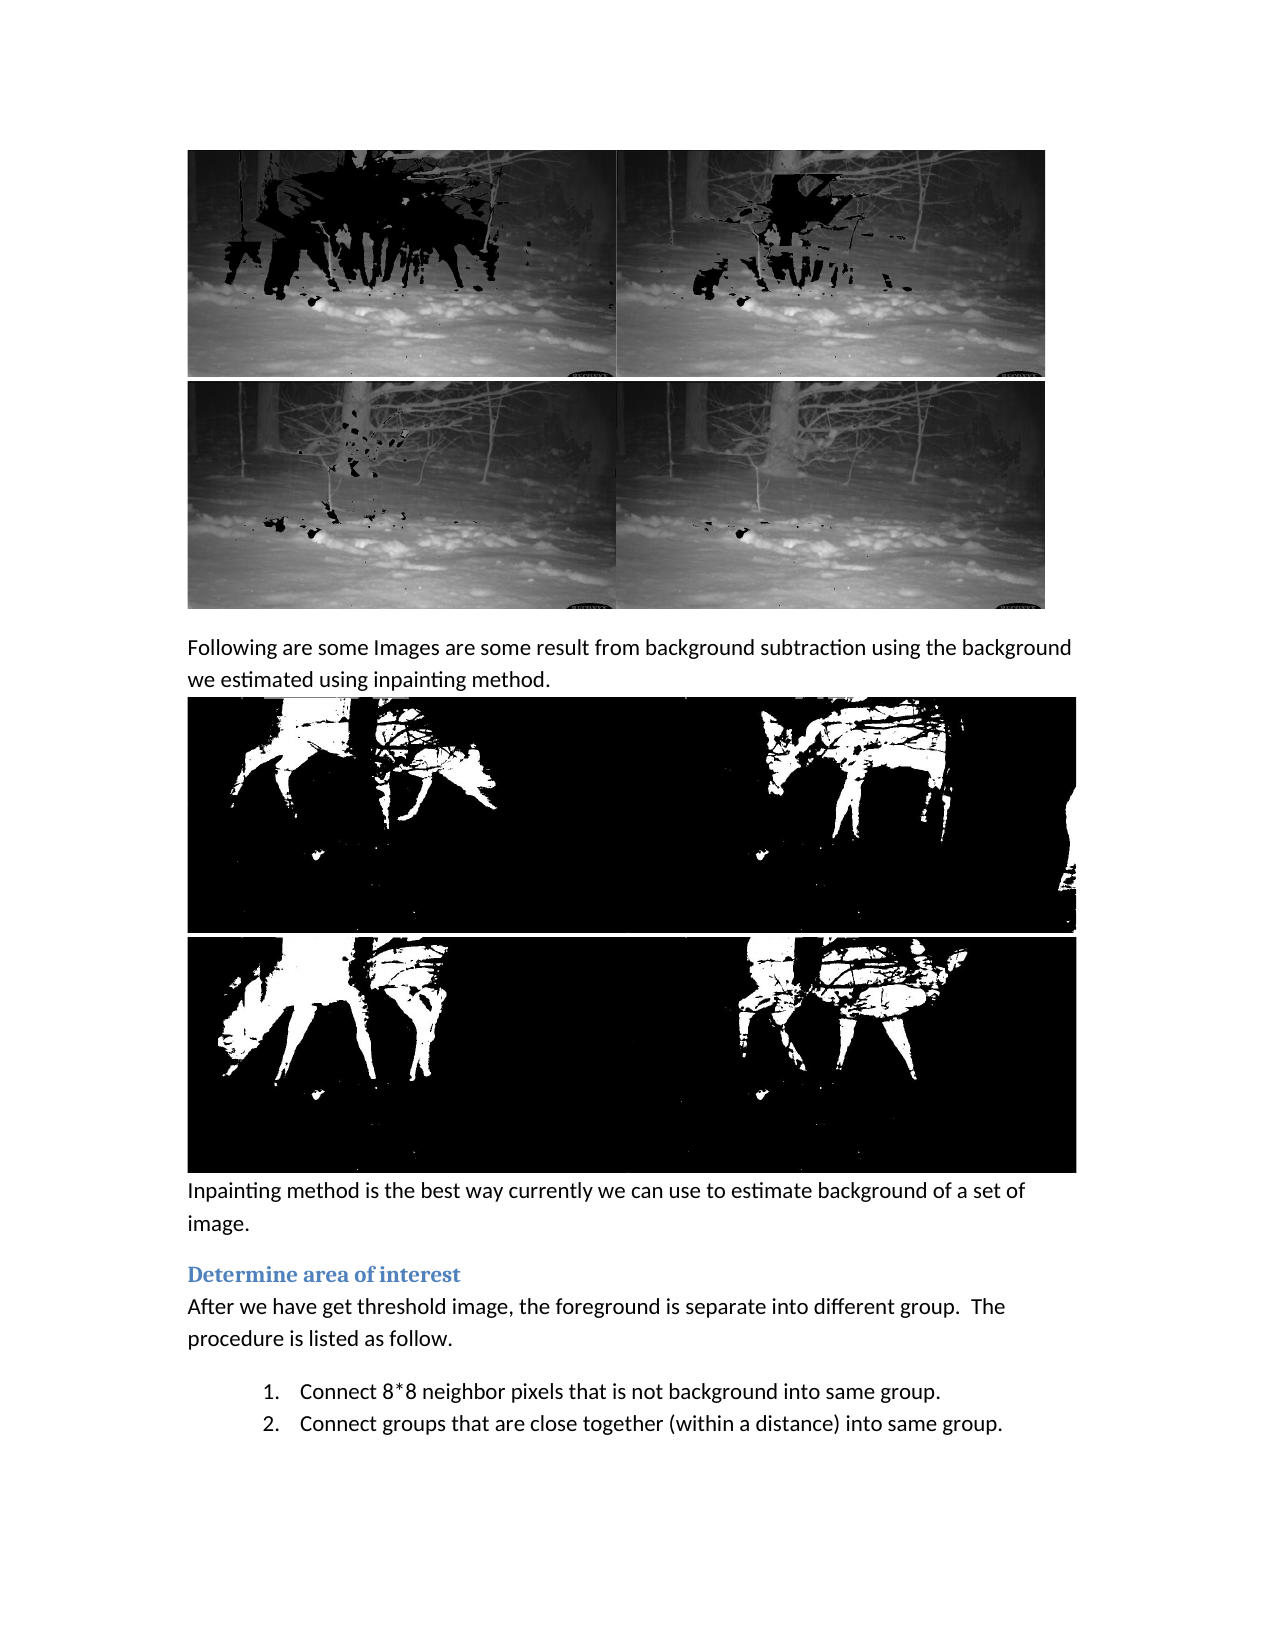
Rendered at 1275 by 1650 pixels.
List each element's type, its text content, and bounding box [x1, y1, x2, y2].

picture [187, 150, 1046, 377]
picture [187, 381, 1045, 609]
subtitle Determine area of interest [187, 1262, 1087, 1288]
picture [187, 937, 1077, 1173]
list Inpainting method is the best way currently we can use to estimate background of a set of image. [187, 1176, 1087, 1237]
list Connect groups that are close together (within a distance) into same group. [262, 1409, 1087, 1437]
list Connect 8*8 neighbor pixels that is not background into same group. [262, 1377, 1087, 1405]
list Following are some Images are some result from background subtraction using the background we estimated using inpainting method. [187, 633, 1087, 693]
text After we have get threshold image, the foreground is separate into different group. The procedure is listed as follow. [187, 1292, 1087, 1352]
picture [187, 697, 1077, 933]
